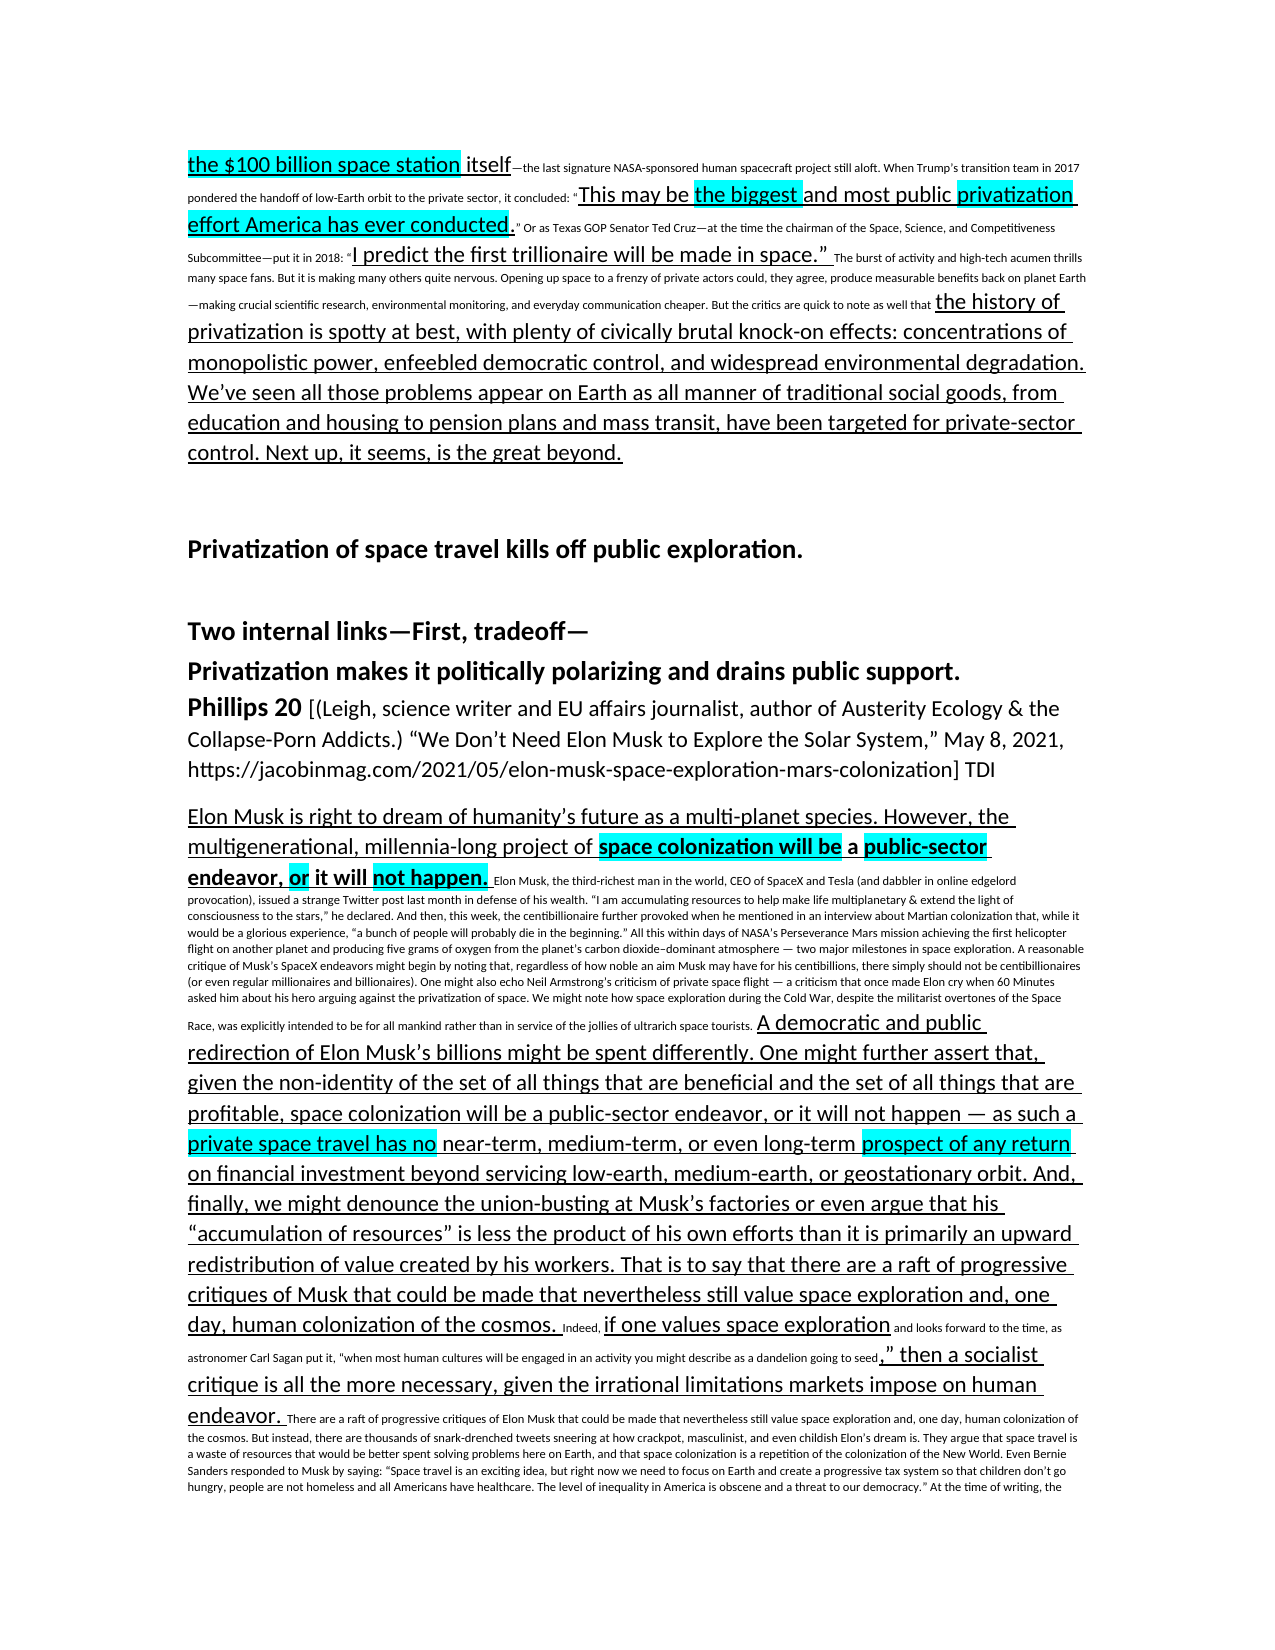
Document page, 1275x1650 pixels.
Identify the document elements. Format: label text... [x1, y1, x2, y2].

subtitle Privatization of space travel kills off public exploration. [187, 532, 1087, 565]
subtitle Two internal links—First, tradeoff— [187, 614, 1087, 648]
text Phillips 20 [(Leigh, science writer and EU affairs journalist, author of Austerity Ecology & the Collapse-Porn Addicts.) “We Don’t Need Elon Musk to Explore the Solar System,” May 8, 2021, https://jacobinmag.com/2021/05/elon-musk-space-exploration-mars-colonization] TDI [187, 690, 1087, 783]
subtitle Privatization makes it politically polarizing and drains public support. [187, 654, 1087, 687]
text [187, 802, 1087, 1495]
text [187, 150, 1087, 466]
